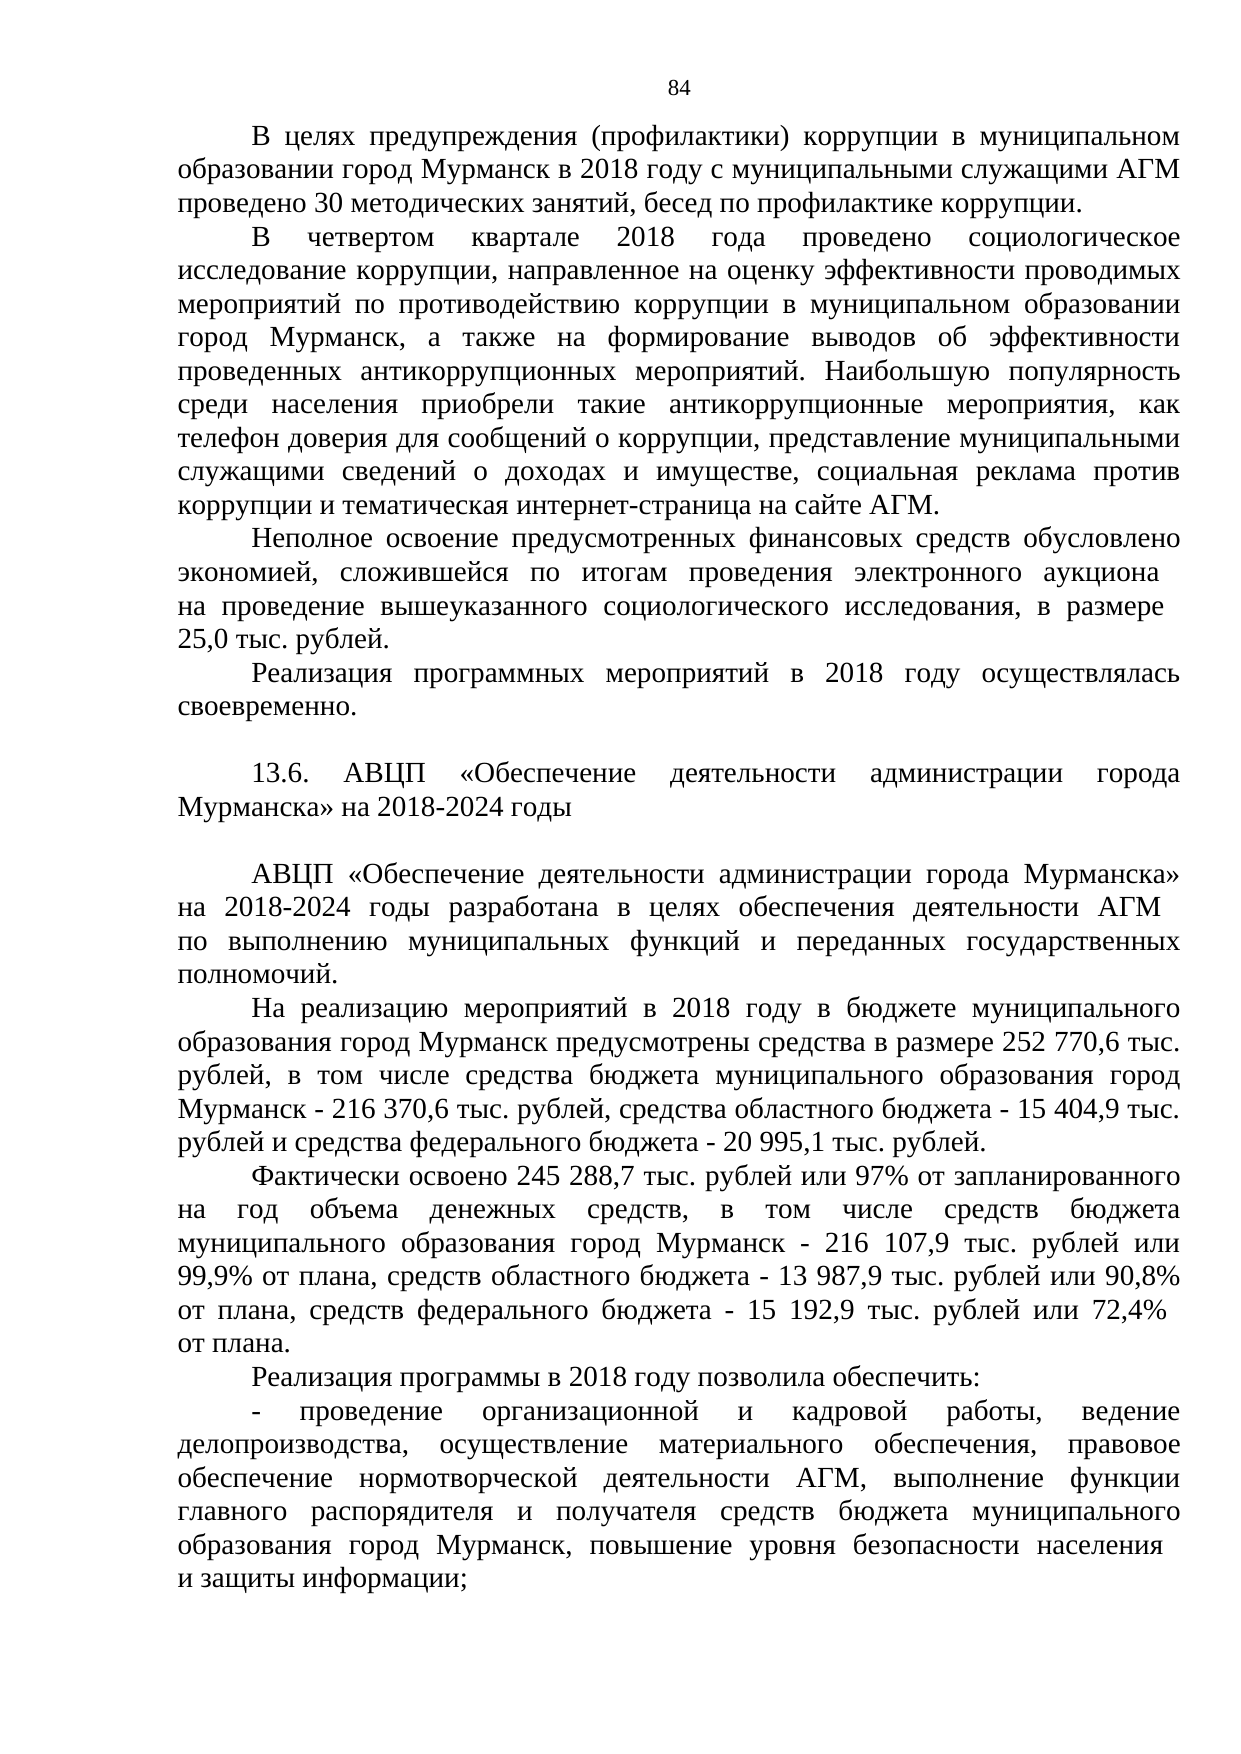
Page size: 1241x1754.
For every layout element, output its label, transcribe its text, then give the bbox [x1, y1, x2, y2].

text - проведение организационной и кадровой работы, ведение делопроизводства, осуществление материального обеспечения, правовое обеспечение нормотворческой деятельности АГМ, выполнение функции главного распорядителя и получателя средств бюджета муниципального образования город Мурманск, повышение уровня безопасности населения и защиты информации; [177, 1393, 1181, 1594]
text АВЦП «Обеспечение деятельности администрации города Мурманска» на 2018-2024 годы разработана в целях обеспечения деятельности АГМ по выполнению муниципальных функций и переданных государственных полномочий. [177, 856, 1181, 990]
text Фактически освоено 245 288,7 тыс. рублей или 97% от запланированного на год объема денежных средств, в том числе средств бюджета муниципального образования город Мурманск - 216 107,9 тыс. рублей или 99,9% от плана, средств областного бюджета - 13 987,9 тыс. рублей или 90,8% от плана, средств федерального бюджета - 15 192,9 тыс. рублей или 72,4% от плана. [177, 1158, 1181, 1359]
text Реализация программных мероприятий в 2018 году осуществлялась своевременно. [177, 655, 1181, 722]
text В целях предупреждения (профилактики) коррупции в муниципальном образовании город Мурманск в 2018 году с муниципальными служащими АГМ проведено 30 методических занятий, бесед по профилактике коррупции. [177, 118, 1181, 219]
text На реализацию мероприятий в 2018 году в бюджете муниципального образования город Мурманск предусмотрены средства в размере 252 770,6 тыс. рублей, в том числе средства бюджета муниципального образования город Мурманск - 216 370,6 тыс. рублей, средства областного бюджета - 15 404,9 тыс. рублей и средства федерального бюджета - 20 995,1 тыс. рублей. [177, 990, 1181, 1158]
text Неполное освоение предусмотренных финансовых средств обусловлено экономией, сложившейся по итогам проведения электронного аукциона на проведение вышеуказанного социологического исследования, в размере 25,0 тыс. рублей. [177, 521, 1181, 655]
text 13.6. АВЦП «Обеспечение деятельности администрации города Мурманска» на 2018-2024 годы [177, 755, 1181, 822]
text Реализация программы в 2018 году позволила обеспечить: [177, 1359, 1181, 1393]
text В четвертом квартале 2018 года проведено социологическое исследование коррупции, направленное на оценку эффективности проводимых мероприятий по противодействию коррупции в муниципальном образовании город Мурманск, а также на формирование выводов об эффективности проведенных антикоррупционных мероприятий. Наибольшую популярность среди населения приобрели такие антикоррупционные мероприятия, как телефон доверия для сообщений о коррупции, представление муниципальными служащими сведений о доходах и имуществе, социальная реклама против коррупции и тематическая интернет-страница на сайте АГМ. [177, 219, 1181, 521]
